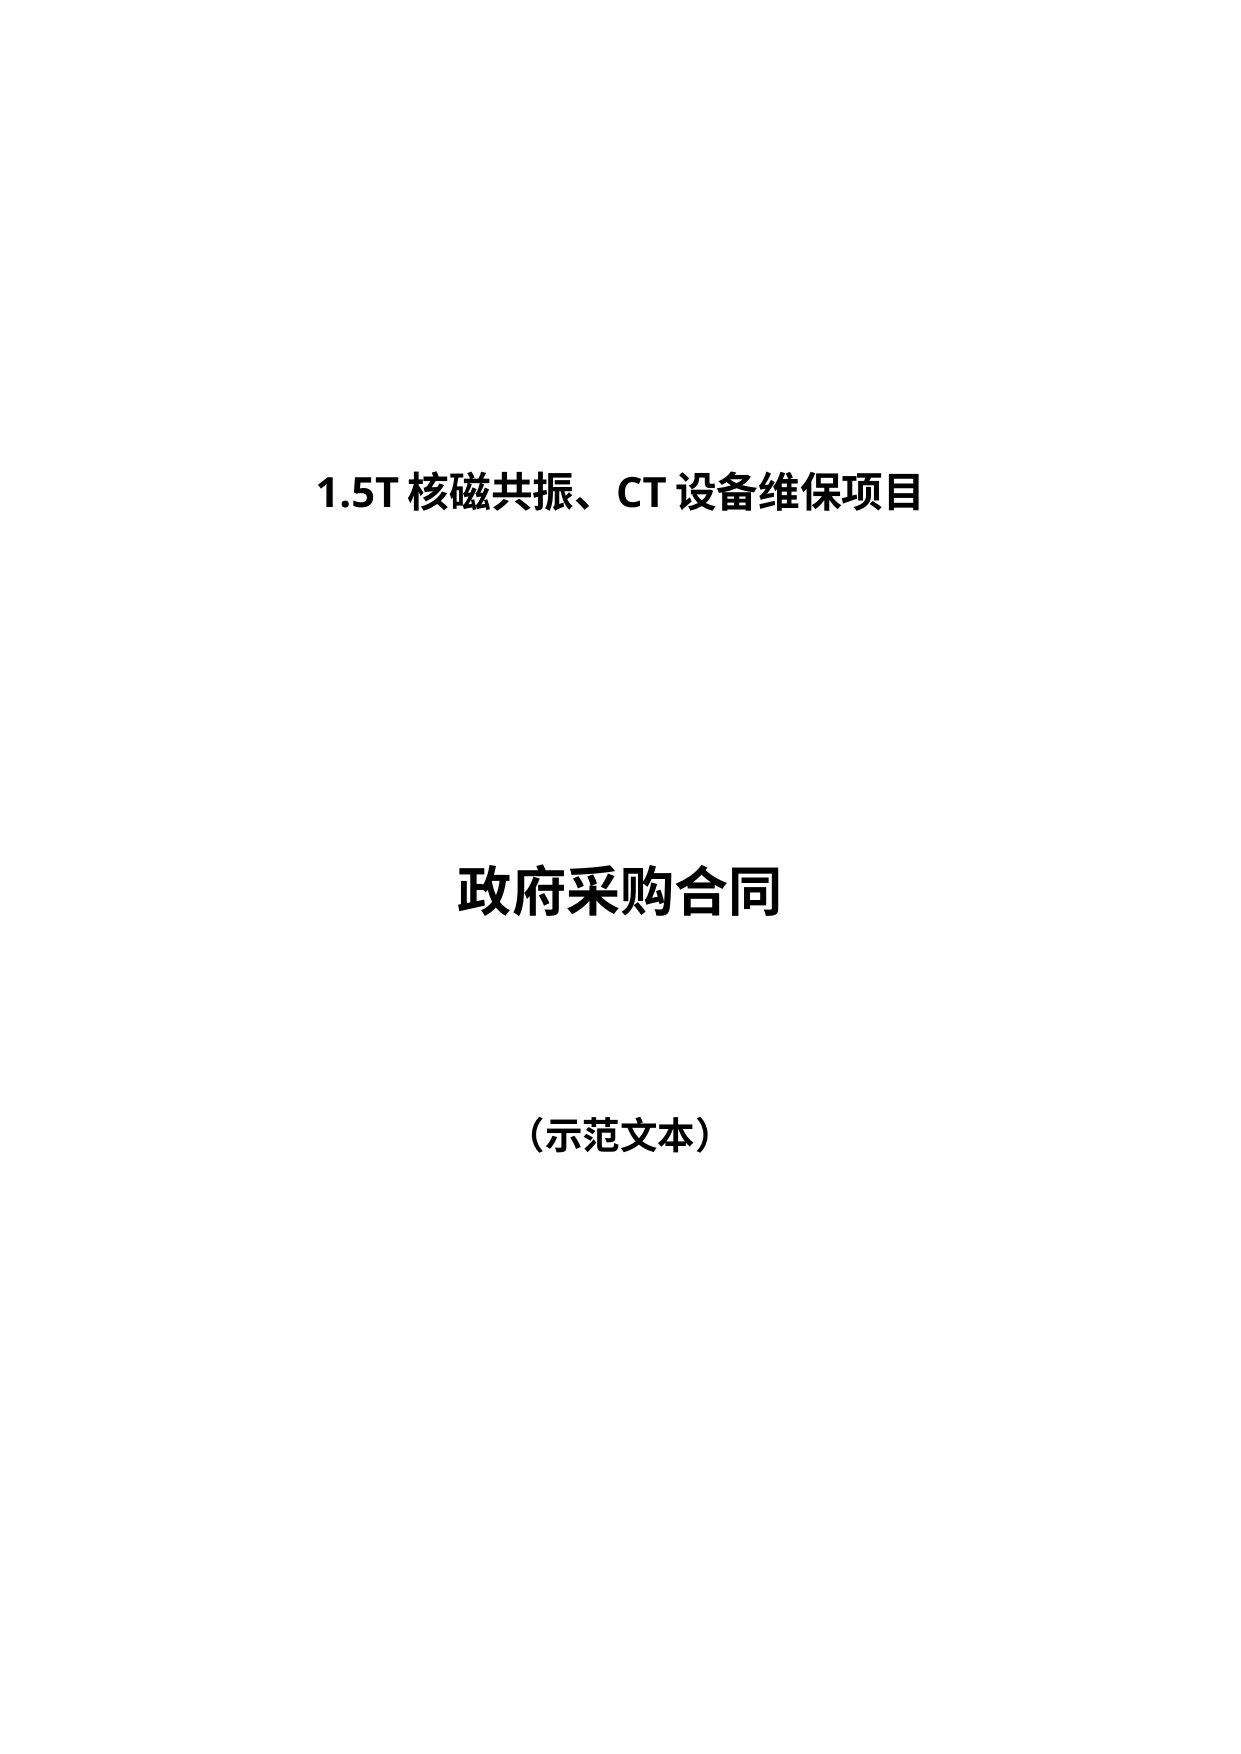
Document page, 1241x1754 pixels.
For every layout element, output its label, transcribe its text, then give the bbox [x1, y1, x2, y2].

text （示范文本） [187, 1106, 1053, 1160]
text 1.5T核磁共振、CT设备维保项目 [187, 457, 1053, 522]
text 政府采购合同 [187, 839, 1053, 937]
